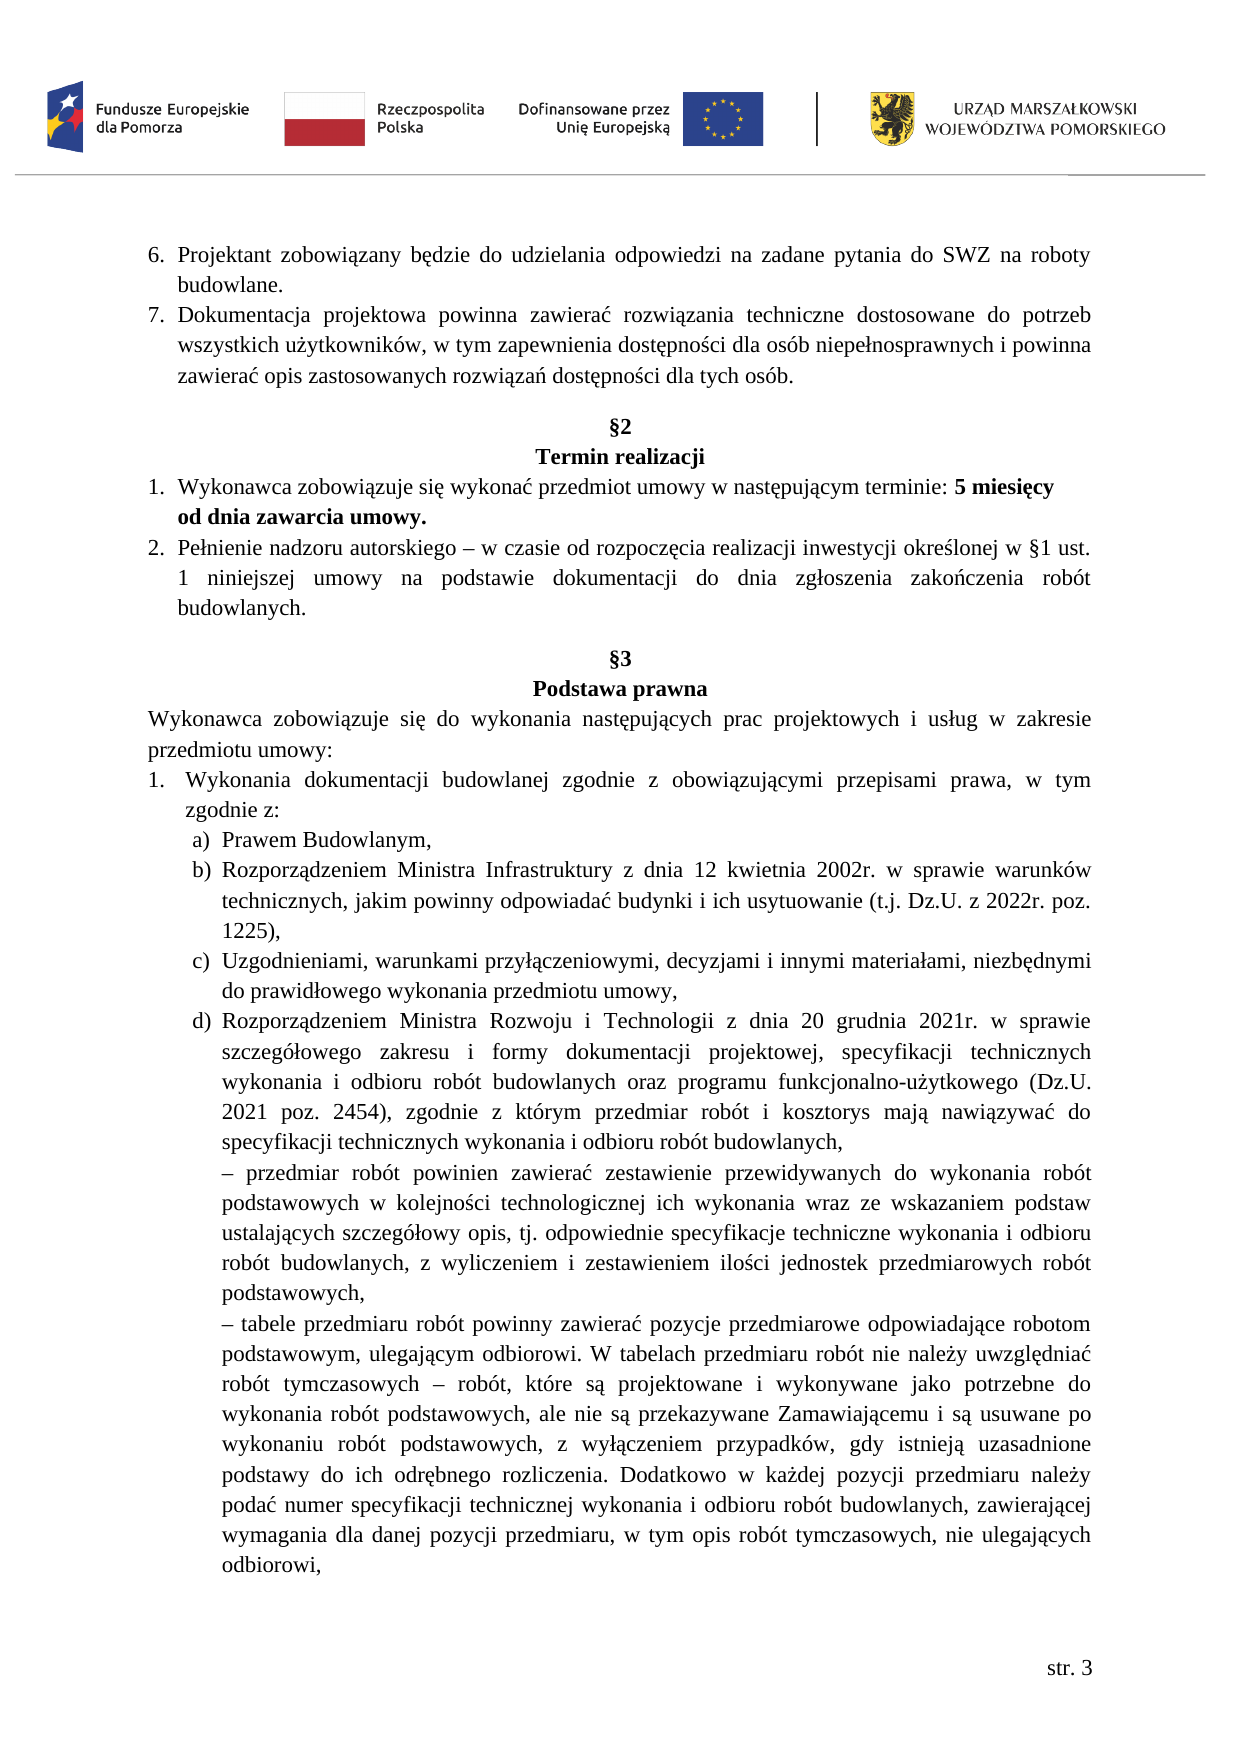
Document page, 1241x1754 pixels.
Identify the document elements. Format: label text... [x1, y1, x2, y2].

list Wykonania dokumentacji budowlanej zgodnie z obowiązującymi przepisami prawa, w tym zgodnie z: [148, 766, 1092, 822]
picture [29, 62, 1183, 171]
list Projektant zobowiązany będzie do udzielania odpowiedzi na zadane pytania do SWZ na roboty budowlane. [148, 241, 1092, 297]
list Dokumentacja projektowa powinna zawierać rozwiązania techniczne dostosowane do potrzeb wszystkich użytkowników, w tym zapewnienia dostępności dla osób niepełnosprawnych i powinna zawierać opis zastosowanych rozwiązań dostępności dla tych osób. [148, 301, 1092, 388]
text Wykonawca zobowiązuje się do wykonania następujących prac projektowych i usług w zakresie przedmiotu umowy: [148, 706, 1092, 762]
list Rozporządzeniem Ministra Infrastruktury z dnia 12 kwietnia 2002r. w sprawie warunków technicznych, jakim powinny odpowiadać budynki i ich usytuowanie (t.j. Dz.U. z 2022r. poz. 1225), [192, 857, 1092, 943]
list ‒ tabele przedmiaru robót powinny zawierać pozycje przedmiarowe odpowiadające robotom podstawowym, ulegającym odbiorowi. W tabelach przedmiaru robót nie należy uwzględniać robót tymczasowych ‒ robót, które są projektowane i wykonywane jako potrzebne do wykonania robót podstawowych, ale nie są przekazywane Zamawiającemu i są usuwane po wykonaniu robót podstawowych, z wyłączeniem przypadków, gdy istnieją uzasadnione podstawy do ich odrębnego rozliczenia. Dodatkowo w każdej pozycji przedmiaru należy podać numer specyfikacji technicznej wykonania i odbioru robót budowlanych, zawierającej wymagania dla danej pozycji przedmiaru, w tym opis robót tymczasowych, nie ulegających odbiorowi, [222, 1310, 1092, 1578]
text §2 [148, 413, 1092, 439]
text §3 [148, 645, 1092, 671]
list Uzgodnieniami, warunkami przyłączeniowymi, decyzjami i innymi materiałami, niezbędnymi do prawidłowego wykonania przedmiotu umowy, [192, 947, 1092, 1004]
list Rozporządzeniem Ministra Rozwoju i Technologii z dnia 20 grudnia 2021r. w sprawie szczegółowego zakresu i formy dokumentacji projektowej, specyfikacji technicznych wykonania i odbioru robót budowlanych oraz programu funkcjonalno-użytkowego (Dz.U. 2021 poz. 2454), zgodnie z którym przedmiar robót i kosztorys mają nawiązywać do specyfikacji technicznych wykonania i odbioru robót budowlanych, [192, 1008, 1092, 1155]
list Wykonawca zobowiązuje się wykonać przedmiot umowy w następującym terminie: 5 miesięcy od dnia zawarcia umowy. [148, 473, 1092, 530]
list Pełnienie nadzoru autorskiego – w czasie od rozpoczęcia realizacji inwestycji określonej w §1 ust. 1 niniejszej umowy na podstawie dokumentacji do dnia zgłoszenia zakończenia robót budowlanych. [148, 534, 1092, 620]
text Termin realizacji [148, 443, 1092, 469]
text Podstawa prawna [148, 675, 1092, 702]
list Prawem Budowlanym, [192, 826, 1092, 853]
list ‒ przedmiar robót powinien zawierać zestawienie przewidywanych do wykonania robót podstawowych w kolejności technologicznej ich wykonania wraz ze wskazaniem podstaw ustalających szczegółowy opis, tj. odpowiednie specyfikacje techniczne wykonania i odbioru robót budowlanych, z wyliczeniem i zestawieniem ilości jednostek przedmiarowych robót podstawowych, [222, 1159, 1092, 1306]
